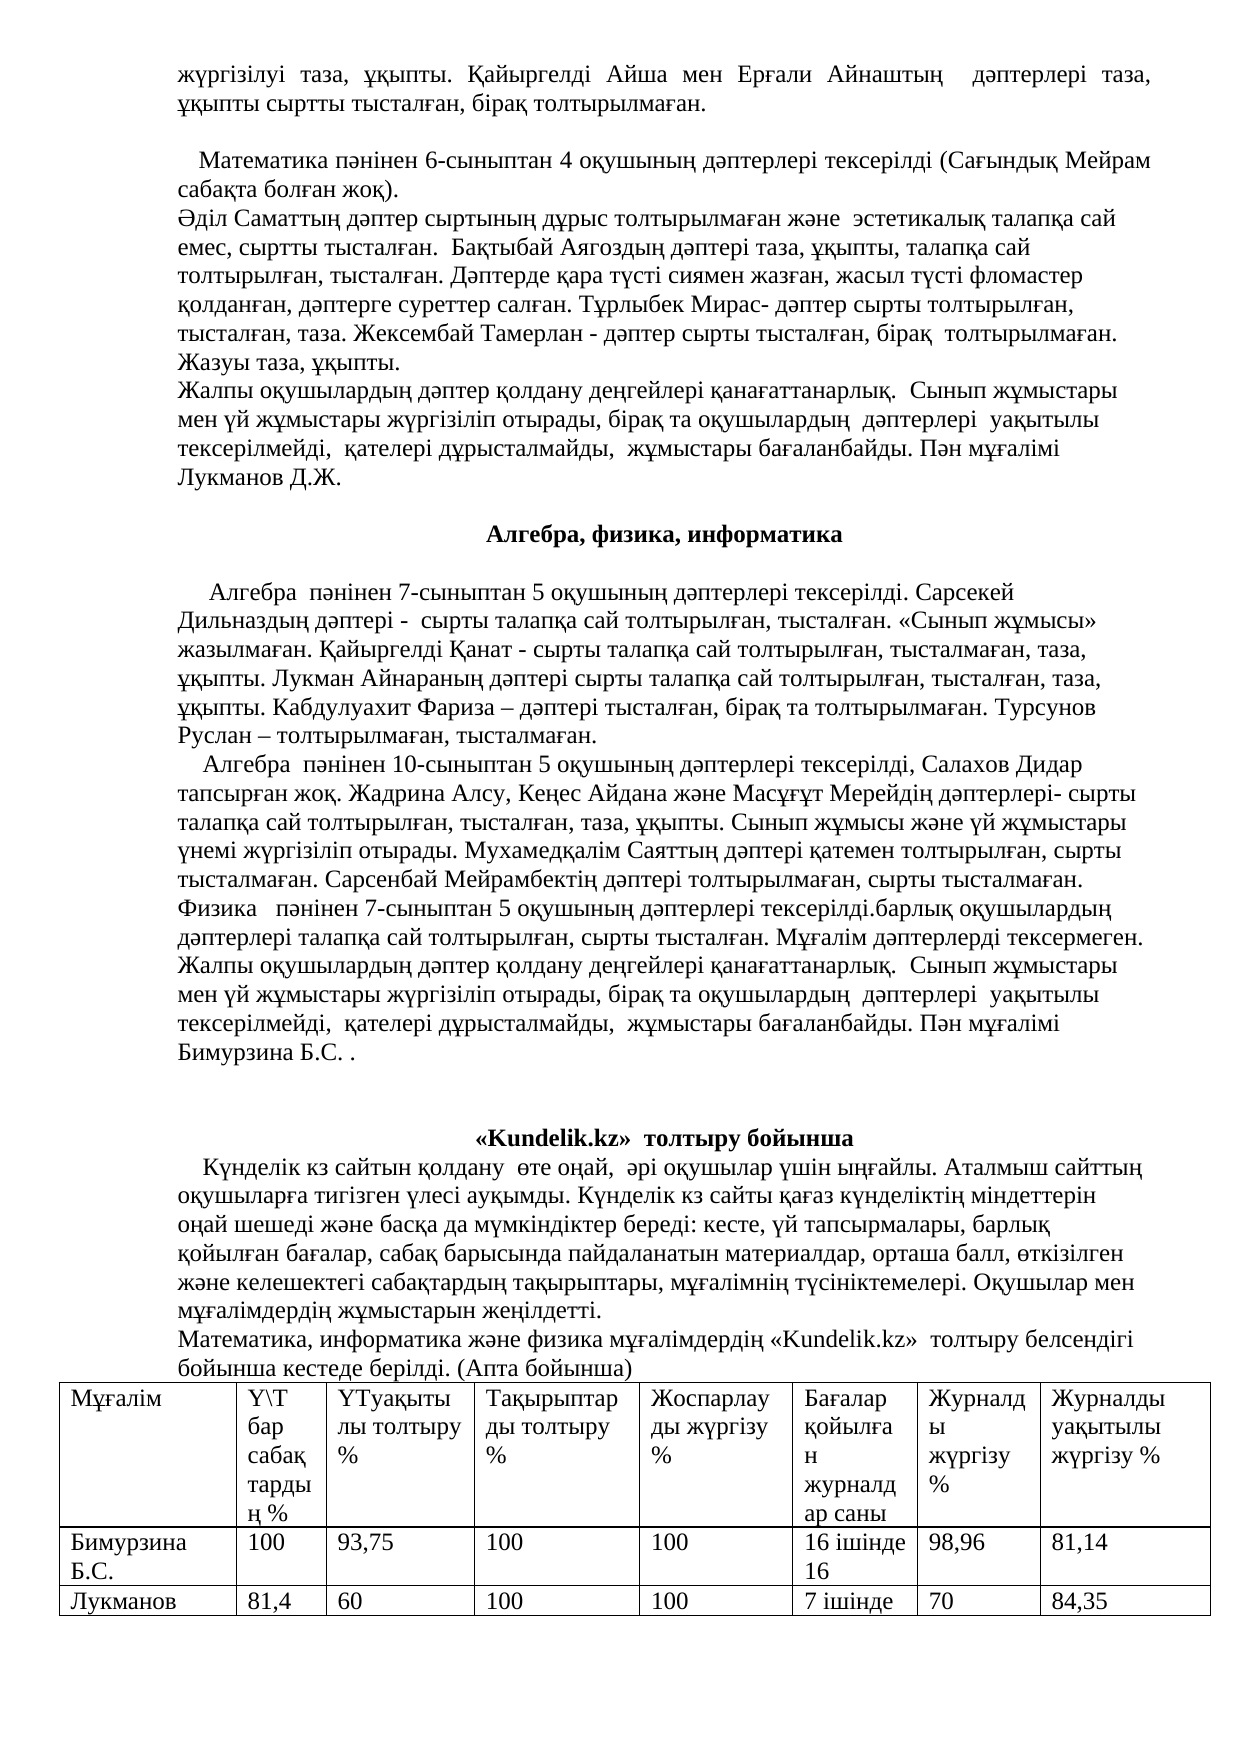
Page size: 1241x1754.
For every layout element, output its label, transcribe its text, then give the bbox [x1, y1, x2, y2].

text Математика пәнінен 5-сыныптан 5 оқушының дәптерлері тексерілді (Сарсекей Диас сабақта болған жоқ). [177, 154, 1152, 212]
text Жалпы оқушылардың дәптер қолдану деңгейлері қанағаттанарлық. Сынып жұмыстары мен үй жұмыстары жүргізіліп отырады, бірақ та оқушылардың дәптерлері уақытылы тексерілмейді, қателері дұрысталмайды, жұмыстары бағаланбайды. Пән мұғалімі Лукманов Д.Ж. [177, 614, 1152, 729]
text «Kundelik.kz» толтыру бойынша [177, 1362, 1152, 1390]
text Математика [177, 107, 1152, 135]
text Алгебра пәнінен 10-сыныптан 5 оқушының дәптерлері тексерілді, Салахов Дидар тапсырған жоқ. Жадрина Алсу, Кеңес Айдана және Масұғұт Мерейдің дәптерлері- сырты талапқа сай толтырылған, тысталған, таза, ұқыпты. Сынып жұмысы және үй жұмыстары үнемі жүргізіліп отырады. Мухамедқалім Саяттың дәптері қатемен толтырылған, сырты тысталмаған. Сарсенбай Мейрамбектің дәптері толтырылмаған, сырты тысталмаған. [177, 988, 1152, 1132]
text Алгебра пәнінен 7-сыныптан 5 оқушының дәптерлері тексерілді. Сарсекей Дильназдың дәптері - сырты талапқа сай толтырылған, тысталған. «Сынып жұмысы» жазылмаған. Қайыргелді Қанат - сырты талапқа сай толтырылған, тысталмаған, таза, ұқыпты. Лукман Айнараның дәптері сырты талапқа сай толтырылған, тысталған, таза, ұқыпты. Кабдулуахит Фариза – дәптері тысталған, бірақ та толтырылмаған. Турсунов Руслан – толтырылмаған, тысталмаған. [177, 815, 1152, 988]
text Алгебра, физика, информатика [177, 758, 1152, 787]
text Физика пәнінен 7-сыныптан 5 оқушының дәптерлері тексерілді.барлық оқушылардың дәптерлері талапқа сай толтырылған, сырты тысталған. Мұғалім дәптерлерді тексермеген. [177, 1132, 1152, 1189]
text Математика пәнінен 6-сыныптан 4 оқушының дәптерлері тексерілді (Сағындық Мейрам сабақта болған жоқ). [177, 384, 1152, 442]
text Жалпы оқушылардың дәптер қолдану деңгейлері қанағаттанарлық. Сынып жұмыстары мен үй жұмыстары жүргізіліп отырады, бірақ та оқушылардың дәптерлері уақытылы тексерілмейді, қателері дұрысталмайды, жұмыстары бағаланбайды. Пән мұғалімі Бимурзина Б.С. . [177, 1189, 1152, 1304]
text Әділ Саматтың дәптер сыртының дұрыс толтырылмаған және эстетикалық талапқа сай емес, сыртты тысталған. Бақтыбай Аягоздың дәптері таза, ұқыпты, талапқа сай толтырылған, тысталған. Дәптерде қара түсті сиямен жазған, жасыл түсті фломастер қолданған, дәптерге суреттер салған. Тұрлыбек Мирас- дәптер сырты толтырылған, тысталған, таза. Жексембай Тамерлан - дәптер сырты тысталған, бірақ толтырылмаған. Жазуы таза, ұқыпты. [177, 442, 1152, 614]
text Күнделік кз сайтын қолдану өте оңай, әрі оқушылар үшін ыңғайлы. Аталмыш сайттың оқушыларға тигізген үлесі ауқымды. Күнделік кз сайты қағаз күнделіктің міндеттерін оңай шешеді және басқа да мүмкіндіктер береді: кесте, үй тапсырмалары, барлық қойылған бағалар, сабақ барысында пайдаланатын материалдар, орташа балл, өткізілген және келешектегі сабақтардың тақырыптары, мұғалімнің түсініктемелері. Оқушылар мен мұғалімдердің жұмыстарын жеңілдетті. [177, 1390, 1152, 1563]
text Математика, информатика және физика мұғалімдердің «Kundelik.kz» толтыру белсендігі бойынша кестеде берілді. (Апта бойынша) [177, 1563, 1152, 1620]
text Сағындық Мансұр – дәптер сырты толтырылмаған, тысталған. Жазуы нашар, қателер көп. Айтжан Арланның дәптері сырты толтырылмаған, тысталмаған. Жазуы нашар. Қабиден Нұрсаяттың дәптері сыртты толтырылмаған, бірақ тысталған. Дәптердің жүргізілуі таза, ұқыпты. Қайыргелді Айша мен Ерғали Айнаштың дәптерлері таза, ұқыпты сыртты тысталған, бірақ толтырылмаған. [177, 212, 1152, 355]
text -бірыңғай калиографиялық талаптың орындалуы [177, 59, 1152, 88]
